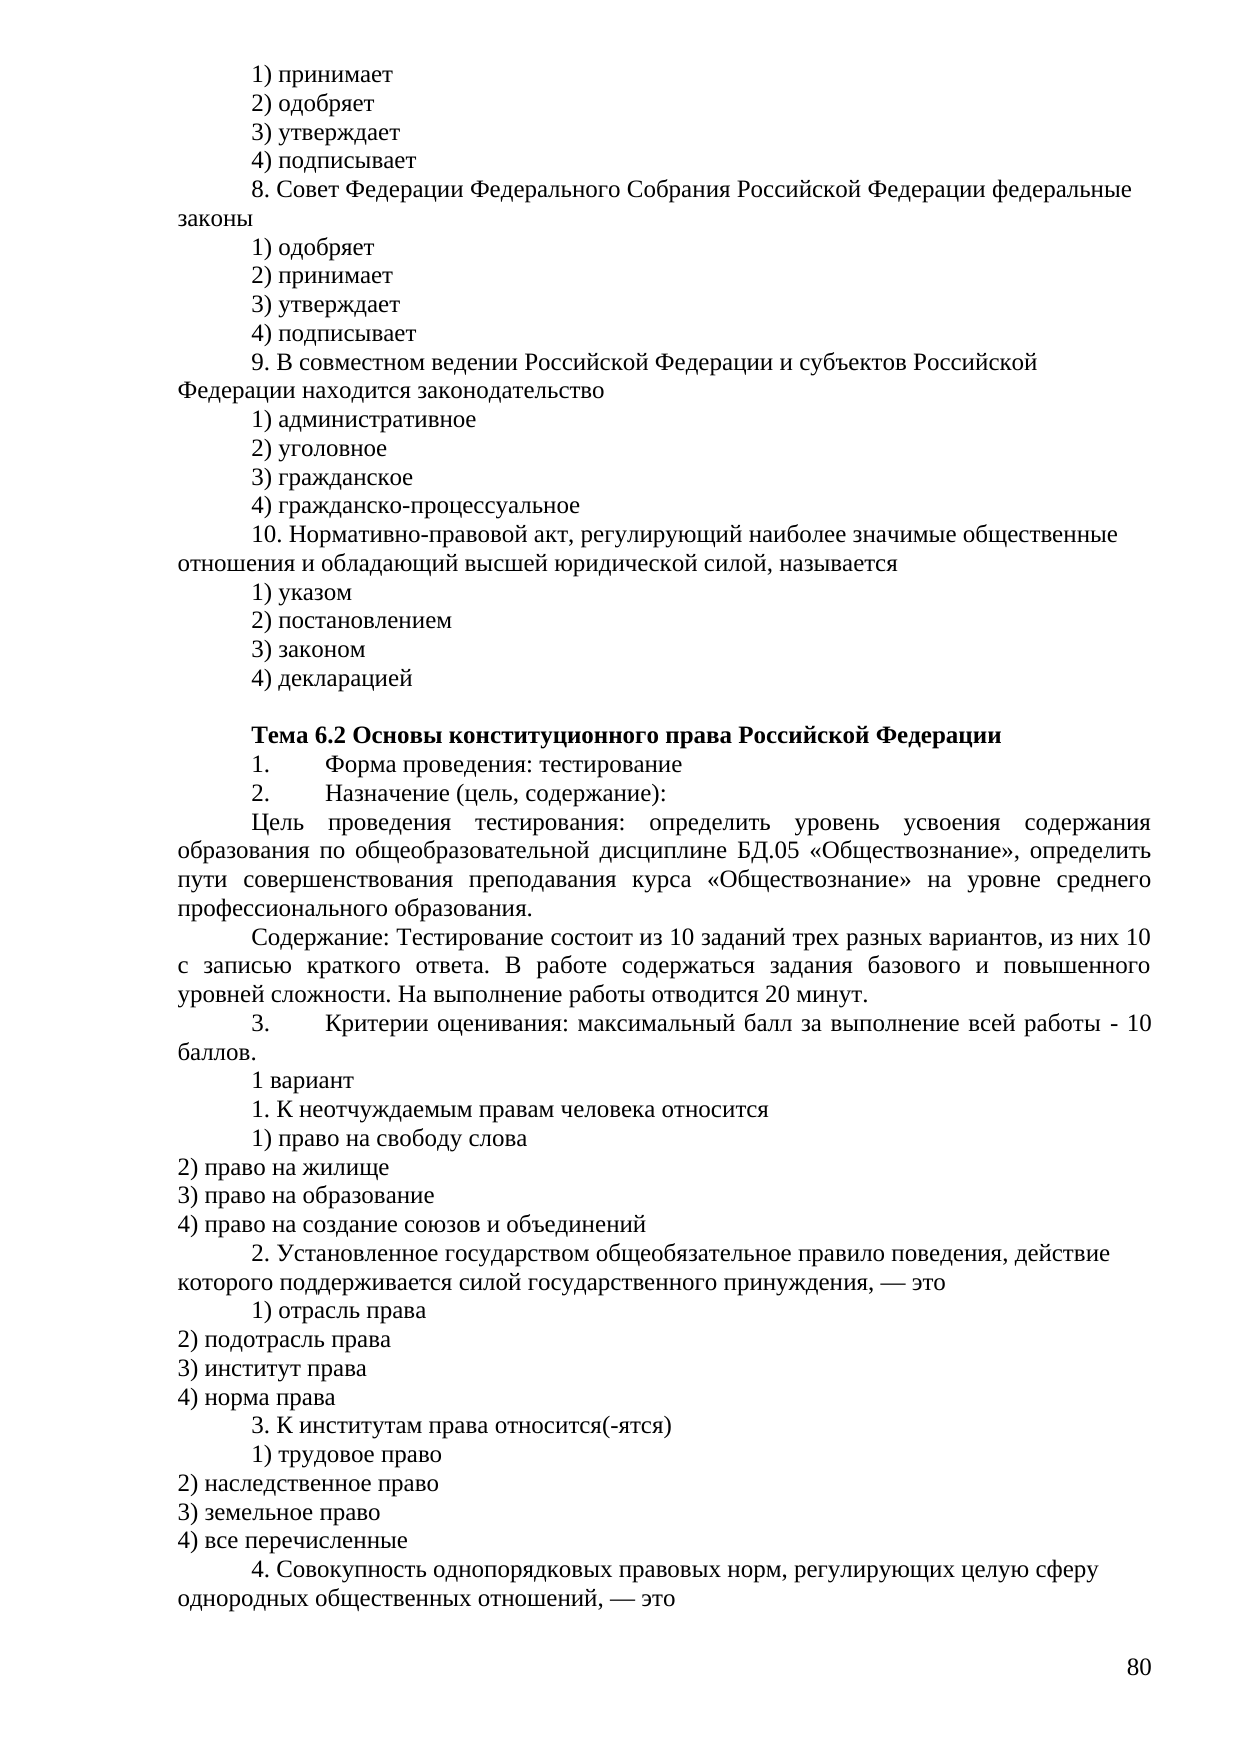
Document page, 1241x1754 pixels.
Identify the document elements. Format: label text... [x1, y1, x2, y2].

text 1) трудовое право 2) наследственное право 3) земельное право 4) все перечисленные [177, 1439, 1152, 1554]
list Форма проведения: тестирование [177, 749, 1152, 778]
text 2) принимает [177, 260, 1152, 289]
text 3) гражданское [177, 462, 1152, 490]
text 1) отрасль права 2) подотрасль права 3) институт права 4) норма права [177, 1295, 1152, 1410]
text 4) гражданско-процессуальное [177, 490, 1152, 519]
text 4) подписывает [177, 145, 1152, 174]
text 3) утверждает [177, 289, 1152, 318]
text 1 вариант [177, 1065, 1152, 1094]
text Цель проведения тестирования: определить уровень усвоения содержания образования по общеобразовательной дисциплине БД.05 «Обществознание», определить пути совершенствования преподавания курса «Обществознание» на уровне среднего профессионального образования. [177, 807, 1152, 922]
text 1) одобряет [177, 232, 1152, 260]
text 1) административное [177, 404, 1152, 433]
text 3. К институтам права относится(-ятся) [177, 1410, 1152, 1439]
list Критерии оценивания: максимальный балл за выполнение всей работы - 10 баллов. [177, 1008, 1152, 1065]
text 2) одобряет [177, 88, 1152, 117]
text 1) указом [177, 577, 1152, 605]
text 1) право на свободу слова 2) право на жилище 3) право на образование 4) право на создание союзов и объединений [177, 1123, 1152, 1238]
text 9. В совместном ведении Российской Федерации и субъектов Российской Федерации находится законодательство [177, 347, 1152, 404]
text 2) постановлением [177, 605, 1152, 634]
text 3) законом [177, 634, 1152, 663]
text 4) декларацией [177, 663, 1152, 692]
text 4) подписывает [177, 318, 1152, 347]
text Содержание: Тестирование состоит из 10 заданий трех разных вариантов, из них 10 с записью краткого ответа. В работе содержаться задания базового и повышенного уровней сложности. На выполнение работы отводится 20 минут. [177, 922, 1152, 1008]
text 1) принимает [177, 59, 1152, 88]
text Тема 6.2 Основы конституционного права Российской Федерации [177, 720, 1152, 749]
list Назначение (цель, содержание): [177, 778, 1152, 807]
text 10. Нормативно-правовой акт, регулирующий наиболее значимые общественные отношения и обладающий высшей юридической силой, называется [177, 519, 1152, 577]
text 1. К неотчуждаемым правам человека относится [177, 1094, 1152, 1123]
text 3) утверждает [177, 117, 1152, 145]
text 8. Совет Федерации Федерального Собрания Российской Федерации федеральные законы [177, 174, 1152, 232]
text 2) уголовное [177, 433, 1152, 462]
text 4. Совокупность однопорядковых правовых норм, регулирующих целую сферу однородных общественных отношений, — это [177, 1554, 1152, 1612]
text 2. Установленное государством общеобязательное правило поведения, действие которого поддерживается силой государственного принуждения, — это [177, 1238, 1152, 1295]
